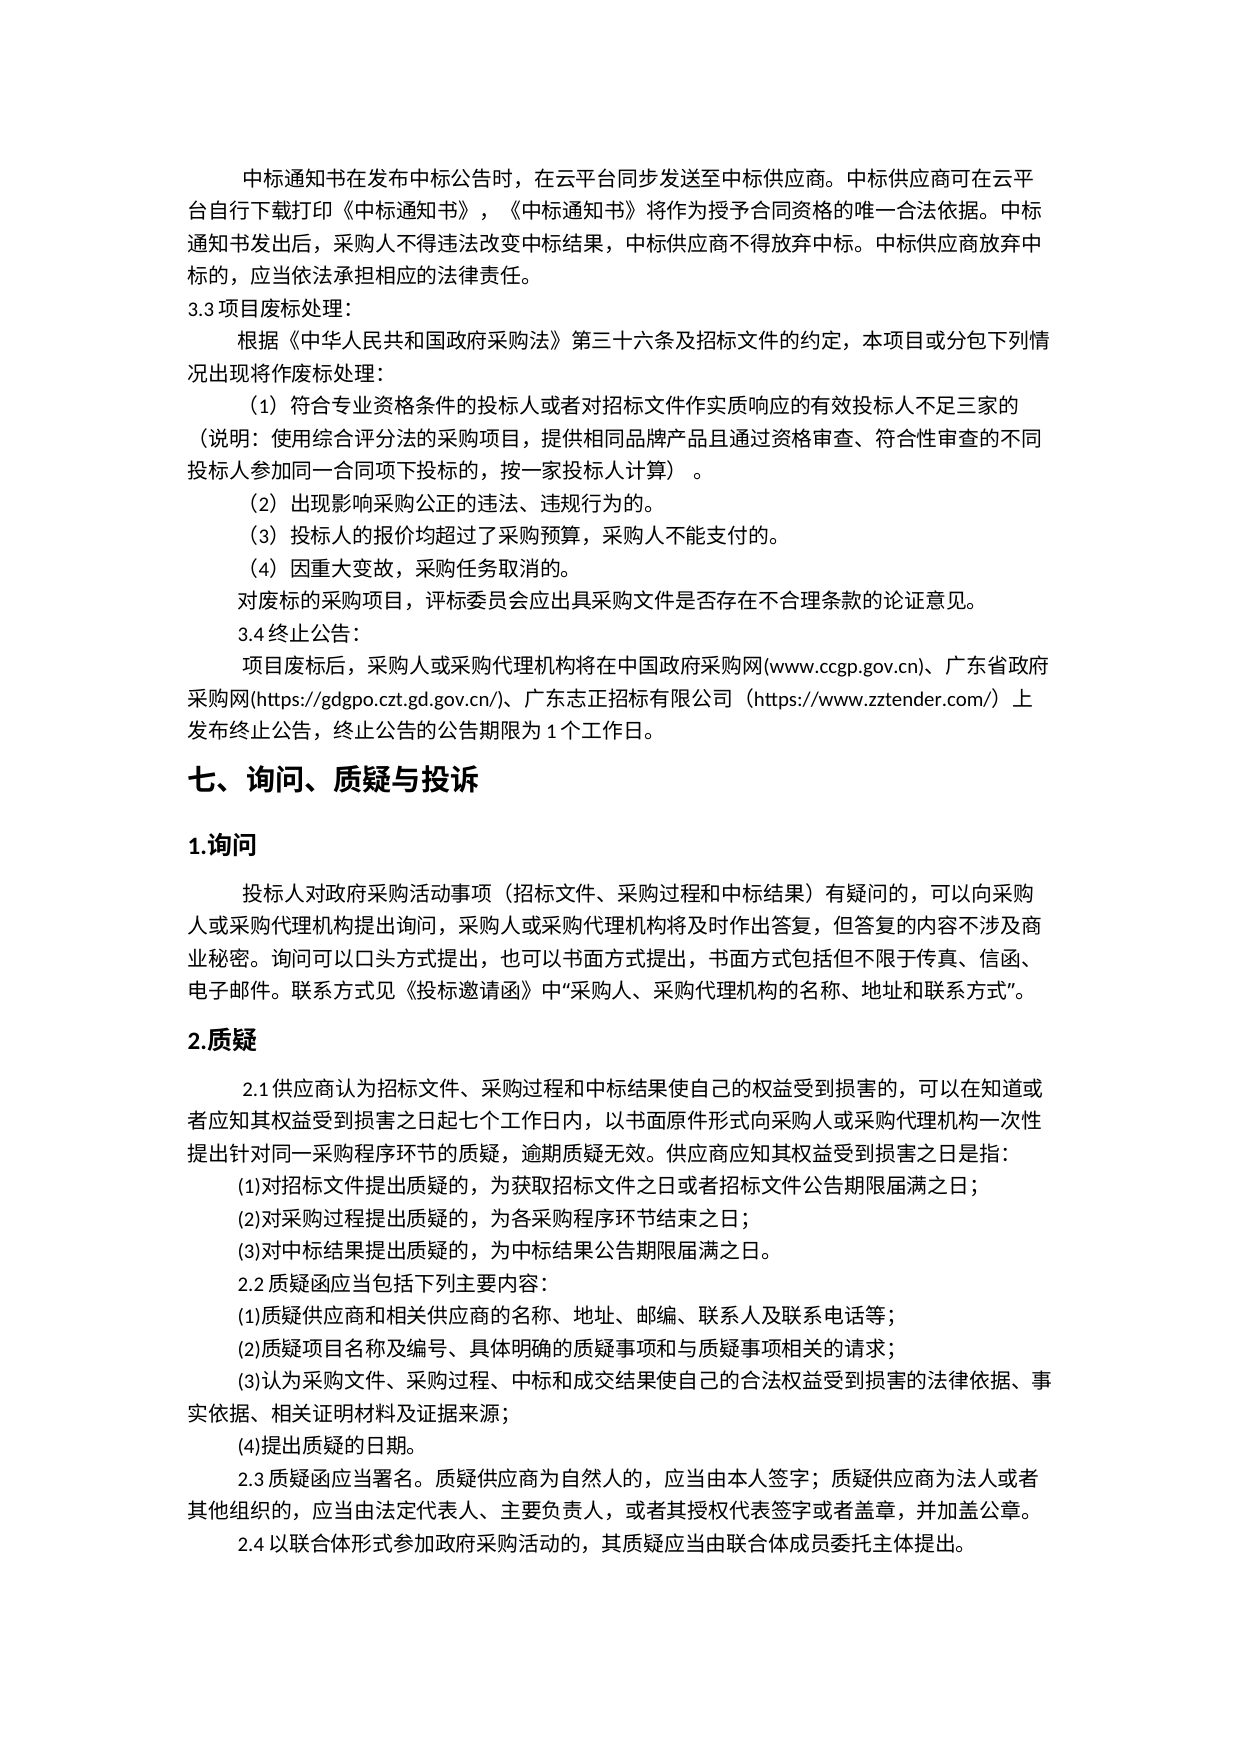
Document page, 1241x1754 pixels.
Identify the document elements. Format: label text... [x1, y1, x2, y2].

text (3)认为采购文件、采购过程、中标和成交结果使自己的合法权益受到损害的法律依据、事实依据、相关证明材料及证据来源； [187, 1364, 1053, 1429]
text 2.1供应商认为招标文件、采购过程和中标结果使自己的权益受到损害的，可以在知道或者应知其权益受到损害之日起七个工作日内，以书面原件形式向采购人或采购代理机构一次性提出针对同一采购程序环节的质疑，逾期质疑无效。供应商应知其权益受到损害之日是指： [187, 1072, 1053, 1169]
text 1.询问 [187, 812, 1053, 877]
text 对废标的采购项目，评标委员会应出具采购文件是否存在不合理条款的论证意见。 [187, 584, 1053, 617]
text （3）投标人的报价均超过了采购预算，采购人不能支付的。 [187, 519, 1053, 552]
text (1)质疑供应商和相关供应商的名称、地址、邮编、联系人及联系电话等； [187, 1299, 1053, 1332]
text 2.3 质疑函应当署名。质疑供应商为自然人的，应当由本人签字；质疑供应商为法人或者其他组织的，应当由法定代表人、主要负责人，或者其授权代表签字或者盖章，并加盖公章。 [187, 1462, 1053, 1527]
text (2)对采购过程提出质疑的，为各采购程序环节结束之日； [187, 1202, 1053, 1234]
text 2.质疑 [187, 1007, 1053, 1072]
text 中标通知书在发布中标公告时，在云平台同步发送至中标供应商。中标供应商可在云平台自行下载打印《中标通知书》，《中标通知书》将作为授予合同资格的唯一合法依据。中标通知书发出后，采购人不得违法改变中标结果，中标供应商不得放弃中标。中标供应商放弃中标的，应当依法承担相应的法律责任。 [187, 162, 1053, 292]
text 七、询问、质疑与投诉 [187, 747, 1053, 812]
text (3)对中标结果提出质疑的，为中标结果公告期限届满之日。 [187, 1234, 1053, 1267]
text 根据《中华人民共和国政府采购法》第三十六条及招标文件的约定，本项目或分包下列情况出现将作废标处理： [187, 324, 1053, 389]
text （1）符合专业资格条件的投标人或者对招标文件作实质响应的有效投标人不足三家的（说明：使用综合评分法的采购项目，提供相同品牌产品且通过资格审查、符合性审查的不同投标人参加同一合同项下投标的，按一家投标人计算） 。 [187, 389, 1053, 487]
text (2)质疑项目名称及编号、具体明确的质疑事项和与质疑事项相关的请求； [187, 1332, 1053, 1364]
text 3.4终止公告： [187, 617, 1053, 649]
text 投标人对政府采购活动事项（招标文件、采购过程和中标结果）有疑问的，可以向采购人或采购代理机构提出询问，采购人或采购代理机构将及时作出答复，但答复的内容不涉及商业秘密。询问可以口头方式提出，也可以书面方式提出，书面方式包括但不限于传真、信函、电子邮件。联系方式见《投标邀请函》中“采购人、采购代理机构的名称、地址和联系方式”。 [187, 877, 1053, 1007]
text 2.2质疑函应当包括下列主要内容： [187, 1267, 1053, 1299]
text 项目废标后，采购人或采购代理机构将在中国政府采购网(www.ccgp.gov.cn)、广东省政府采购网(https://gdgpo.czt.gd.gov.cn/)、广东志正招标有限公司（https://www.zztender.com/）上发布终止公告，终止公告的公告期限为1个工作日。 [187, 649, 1053, 747]
text (4)提出质疑的日期。 [187, 1429, 1053, 1462]
text 3.3项目废标处理： [187, 292, 1053, 324]
text 2.4以联合体形式参加政府采购活动的，其质疑应当由联合体成员委托主体提出。 [187, 1527, 1053, 1559]
text （2）出现影响采购公正的违法、违规行为的。 [187, 487, 1053, 519]
text (1)对招标文件提出质疑的，为获取招标文件之日或者招标文件公告期限届满之日； [187, 1169, 1053, 1202]
text （4）因重大变故，采购任务取消的。 [187, 552, 1053, 584]
